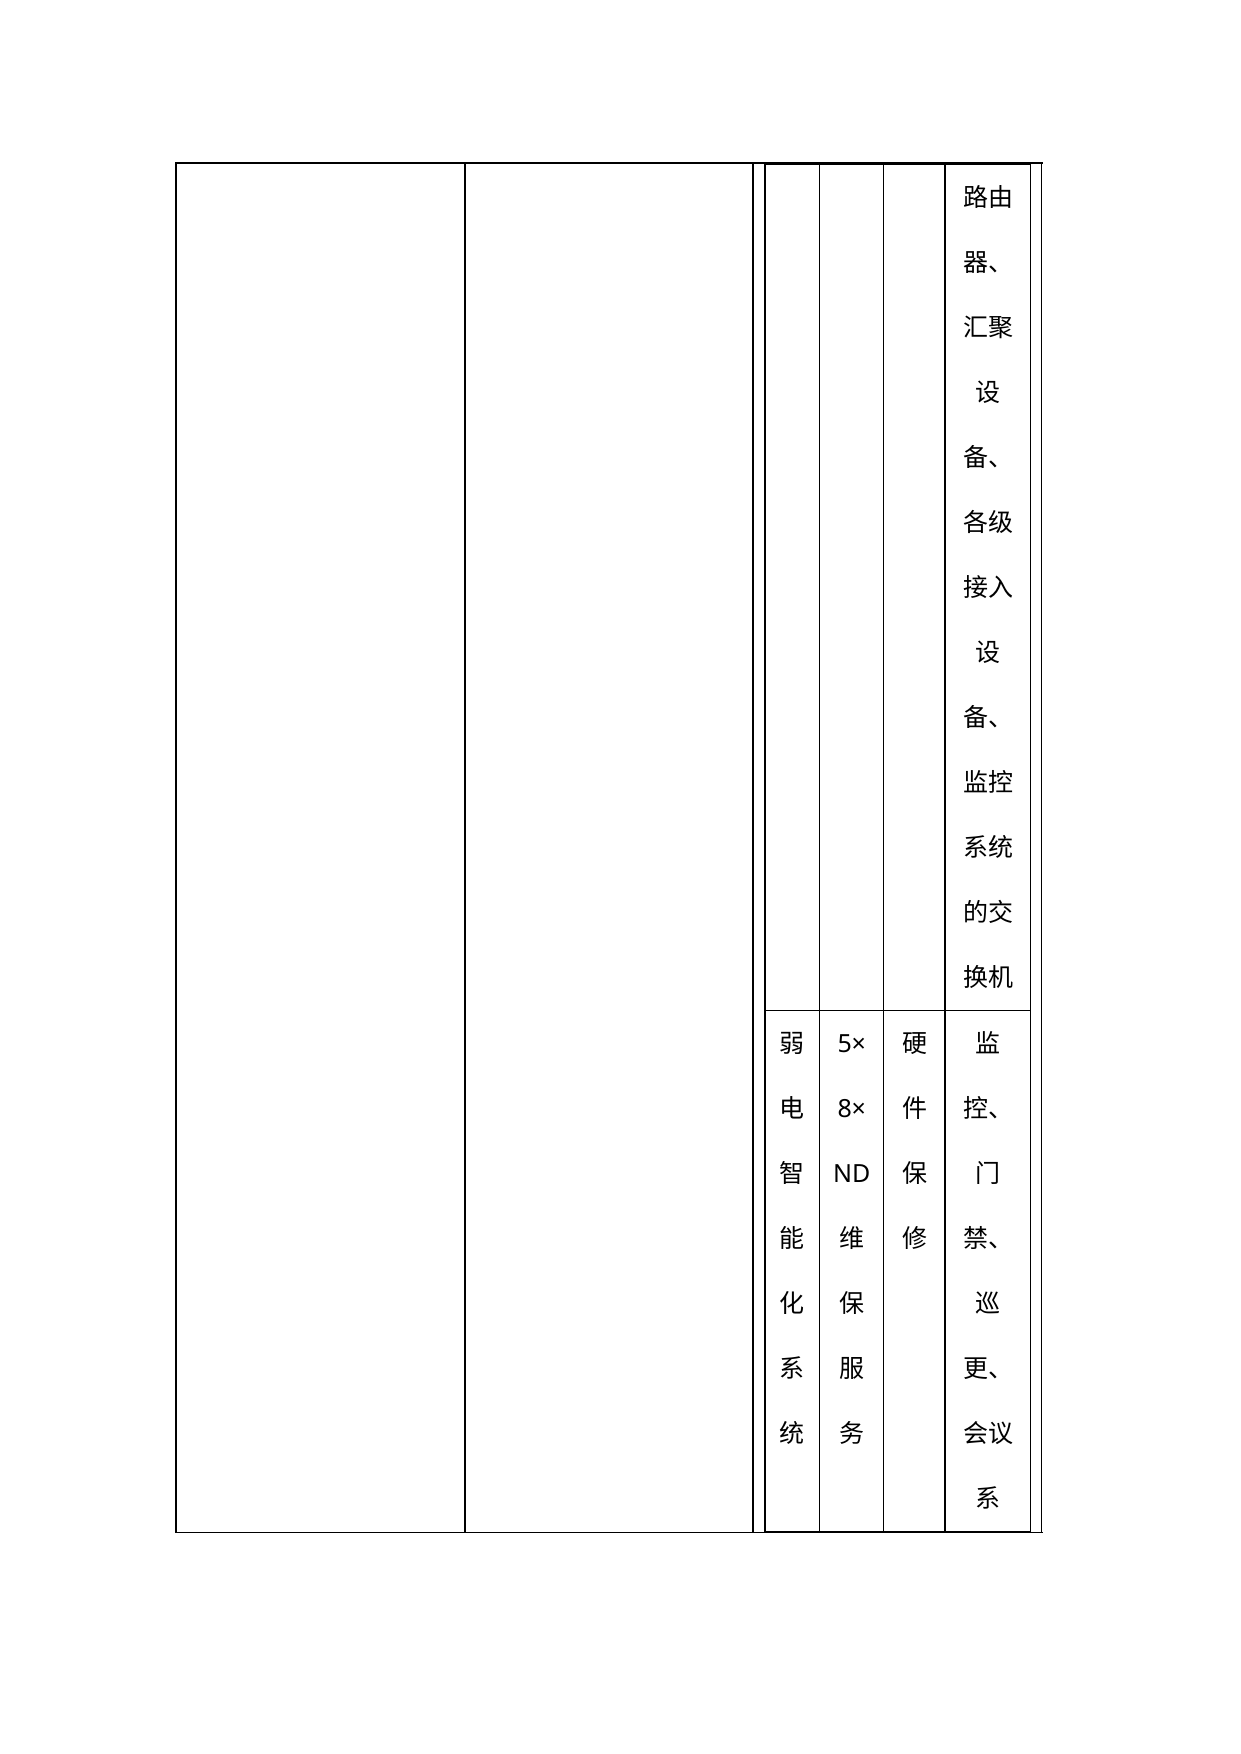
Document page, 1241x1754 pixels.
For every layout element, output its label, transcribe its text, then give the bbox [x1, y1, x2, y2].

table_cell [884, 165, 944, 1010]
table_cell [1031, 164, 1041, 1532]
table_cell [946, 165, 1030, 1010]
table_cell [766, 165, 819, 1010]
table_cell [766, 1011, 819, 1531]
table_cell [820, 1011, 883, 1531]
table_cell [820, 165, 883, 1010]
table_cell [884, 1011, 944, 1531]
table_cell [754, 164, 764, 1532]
table_cell 1 [177, 164, 464, 1532]
table_cell ★ [466, 164, 752, 1532]
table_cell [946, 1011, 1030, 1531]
